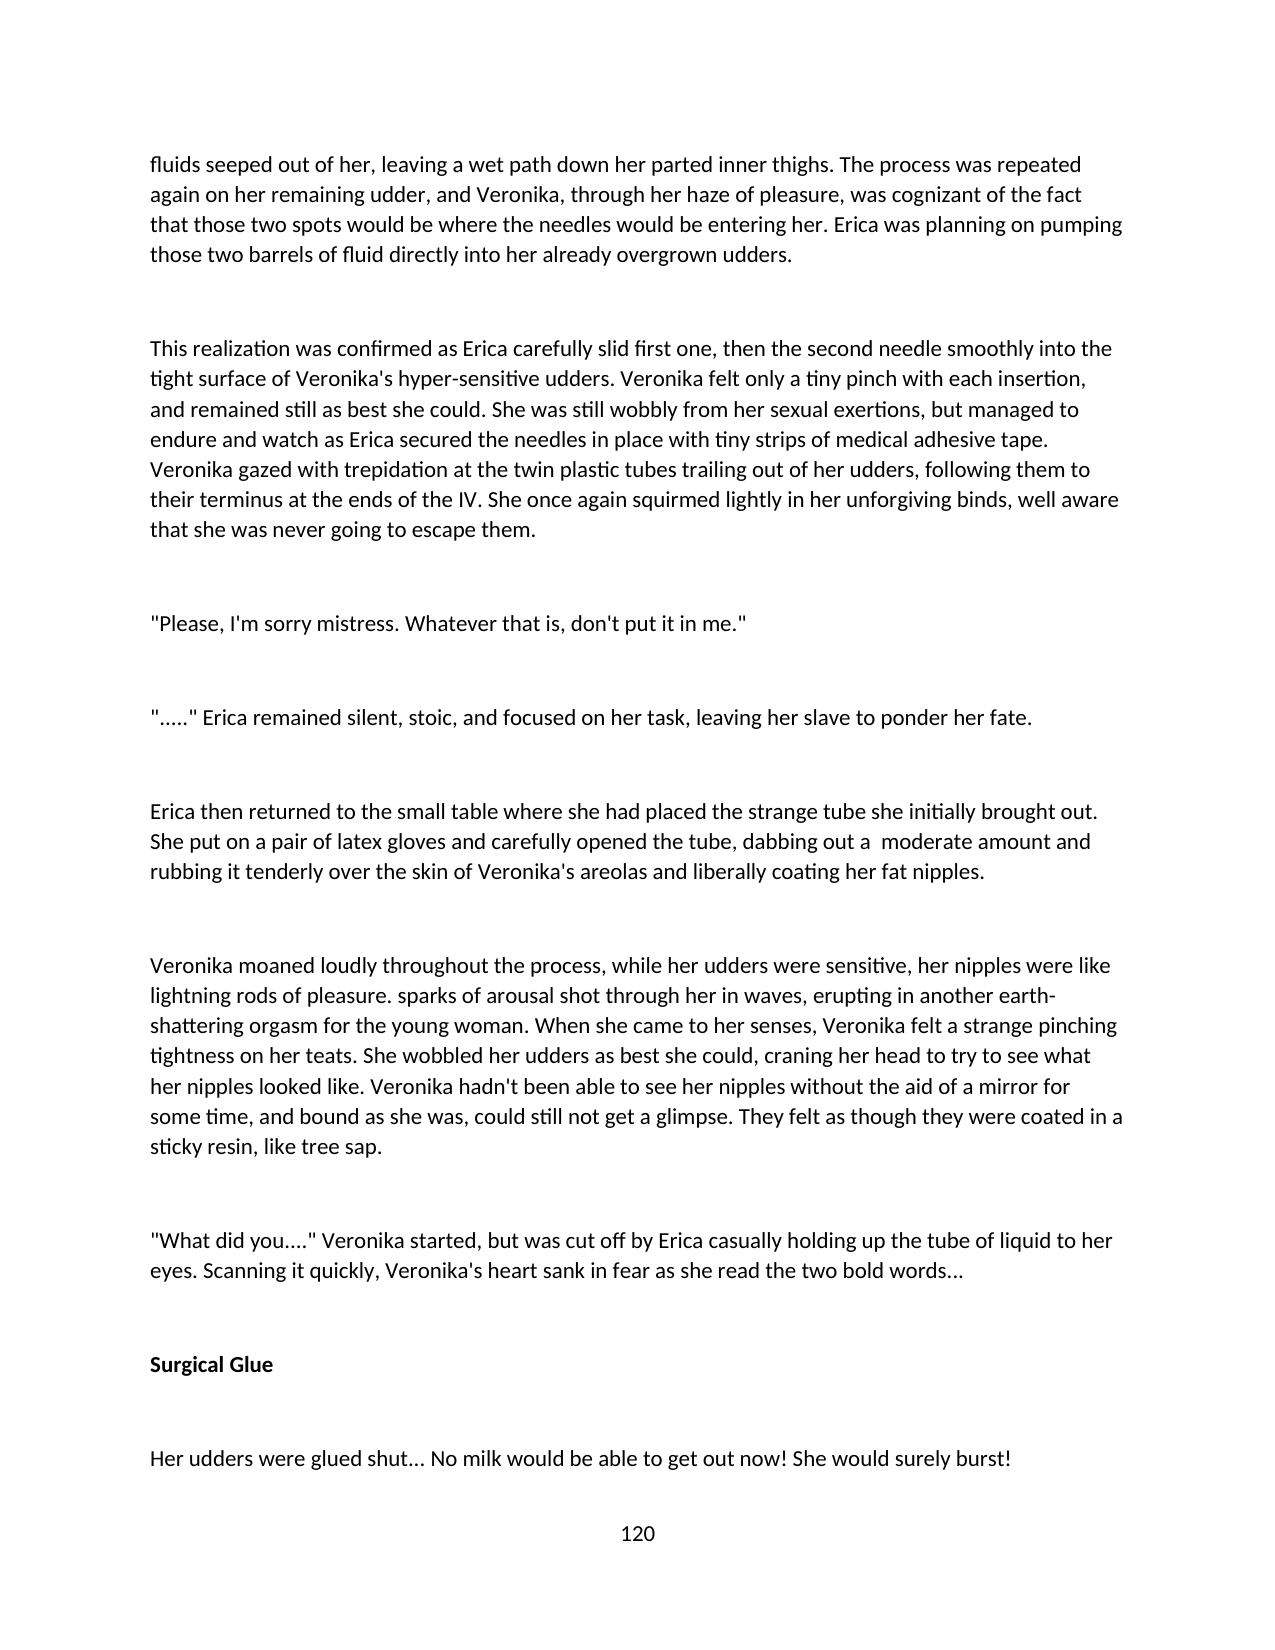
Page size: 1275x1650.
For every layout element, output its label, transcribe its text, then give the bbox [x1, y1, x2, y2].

text Veronika moaned loudly throughout the process, while her udders were sensitive, her nipples were like lightning rods of pleasure. sparks of arousal shot through her in waves, erupting in another earth-shattering orgasm for the young woman. When she came to her senses, Veronika felt a strange pinching tightness on her teats. She wobbled her udders as best she could, craning her head to try to see what her nipples looked like. Veronika hadn't been able to see her nipples without the aid of a mirror for some time, and bound as she was, could still not get a glimpse. They felt as though they were coated in a sticky resin, like tree sap. [150, 951, 1125, 1160]
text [150, 150, 1125, 269]
text "Please, I'm sorry mistress. Whatever that is, don't put it in me." [150, 609, 1125, 637]
text "What did you...." Veronika started, but was cut off by Erica casually holding up the tube of liquid to her eyes. Scanning it quickly, Veronika's heart sank in fear as she read the two bold words... [150, 1226, 1125, 1284]
text Erica then returned to the small table where she had placed the strange tube she initially brought out. She put on a pair of latex gloves and carefully opened the tube, dabbing out a moderate amount and rubbing it tenderly over the skin of Veronika's areolas and liberally coating her fat nipples. [150, 797, 1125, 885]
text Surgical Glue [150, 1350, 1125, 1378]
text This realization was confirmed as Erica carefully slid first one, then the second needle smoothly into the tight surface of Veronika's hyper-sensitive udders. Veronika felt only a tiny pinch with each insertion, and remained still as best she could. She was still wobbly from her sexual exertions, but managed to endure and watch as Erica secured the needles in place with tiny strips of medical adhesive tape. Veronika gazed with trepidation at the twin plastic tubes trailing out of her udders, following them to their terminus at the ends of the IV. She once again squirmed lightly in her unforgiving binds, well aware that she was never going to escape them. [150, 334, 1125, 544]
text Her udders were glued shut... No milk would be able to get out now! She would surely burst! [150, 1444, 1125, 1472]
text "....." Erica remained silent, stoic, and focused on her task, leaving her slave to ponder her fate. [150, 703, 1125, 731]
